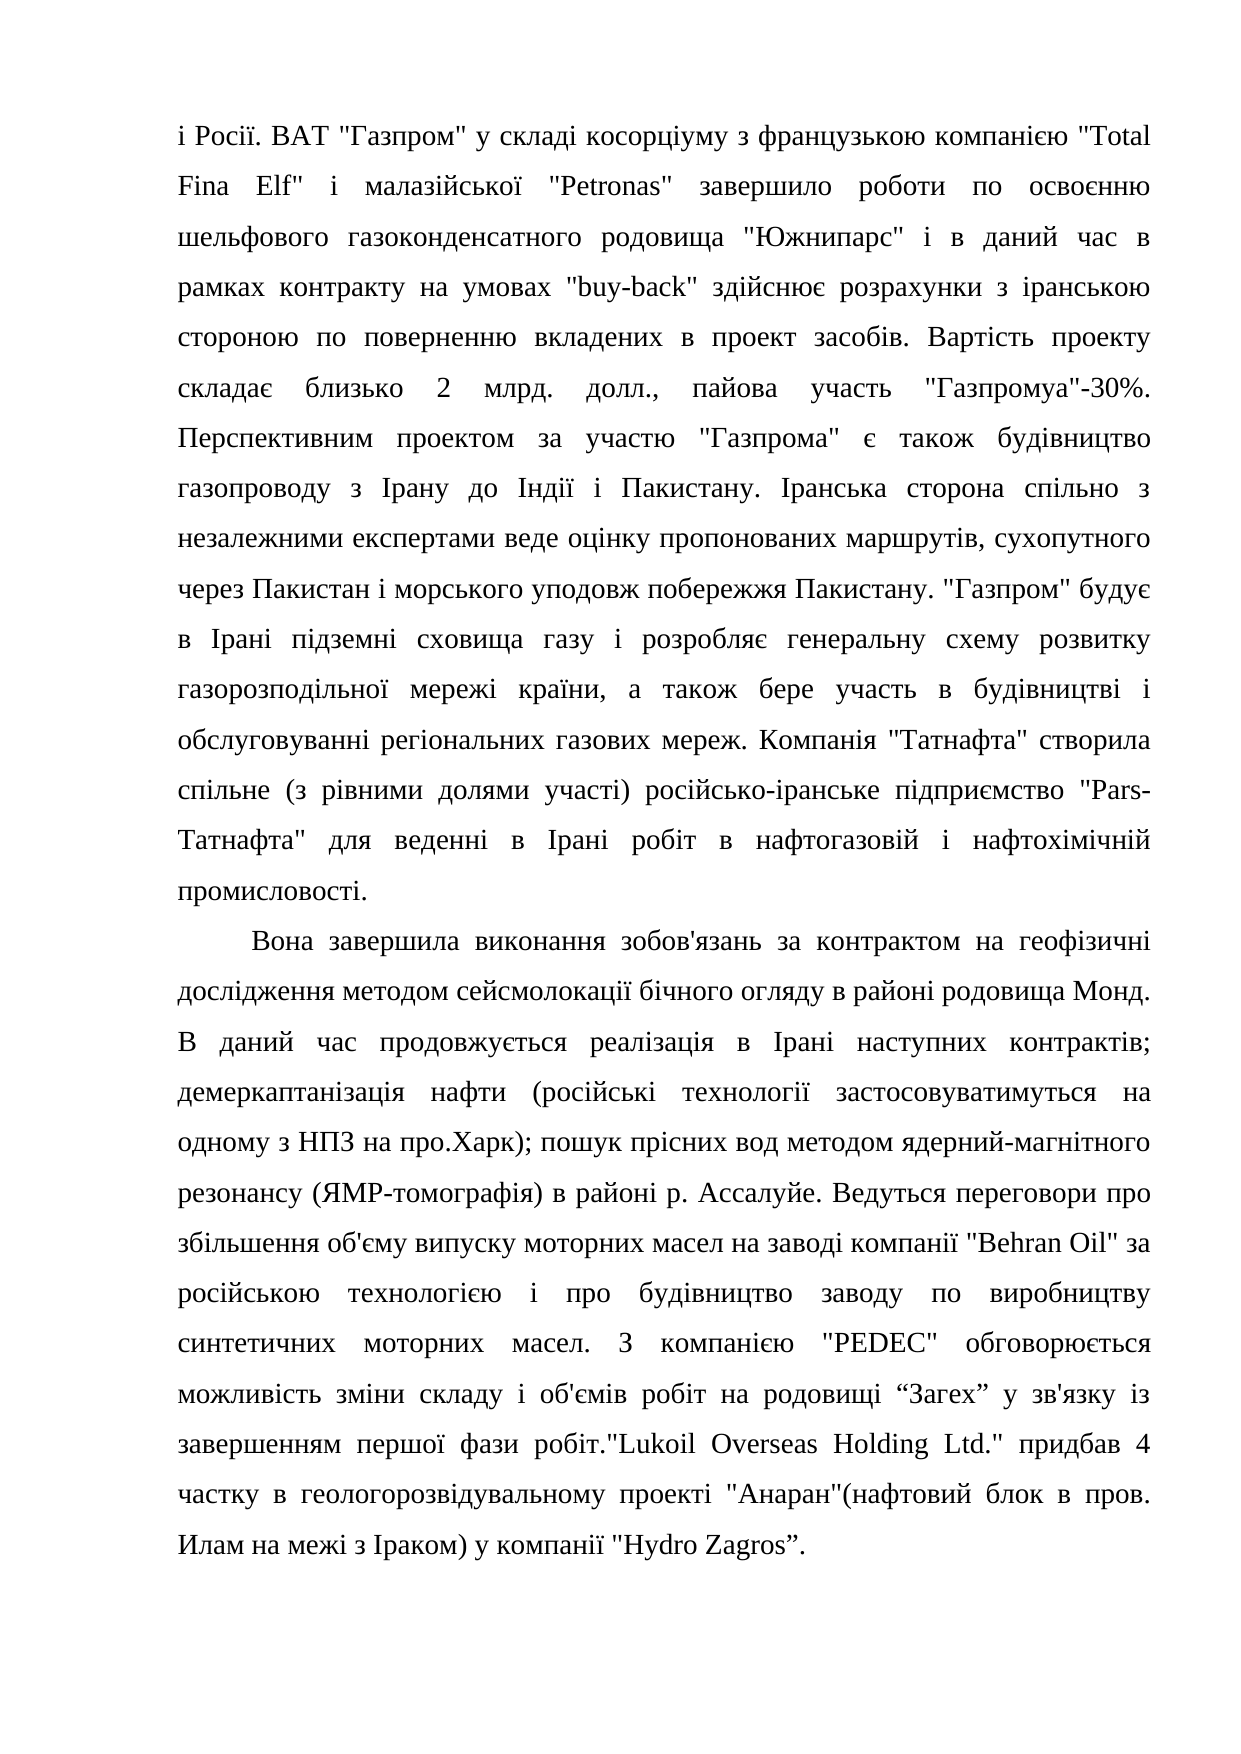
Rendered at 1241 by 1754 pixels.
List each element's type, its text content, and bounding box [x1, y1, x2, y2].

text Вона завершила виконання зобов'язань за контрактом на геофізичні дослідження методом сейсмолокації бічного огляду в районі родовища Монд. В даний час продовжується реалізація в Ірані наступних контрактів; демеркаптанізація нафти (російські технології застосовуватимуться на одному з НПЗ на про.Харк); пошук прісних вод методом ядерний-магнітного резонансу (ЯМР-томографія) в районі р. Ассалуйе. Ведуться переговори про збільшення об'єму випуску моторних масел на заводі компанії "Behran Oil" за російською технологією і про будівництво заводу по виробництву синтетичних моторних масел. З компанією "PEDEC" обговорюється можливість зміни складу і об'ємів робіт на родовищі “Загех” у зв'язку із завершенням першої фази робіт."Lukoil Overseas Holding Ltd." придбав 4 частку в геологорозвідувальному проекті "Анаран"(нафтовий блок в пров. Илам на межі з Іраком) у компанії "Hydro Zagros”. [177, 923, 1152, 1560]
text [177, 118, 1152, 906]
